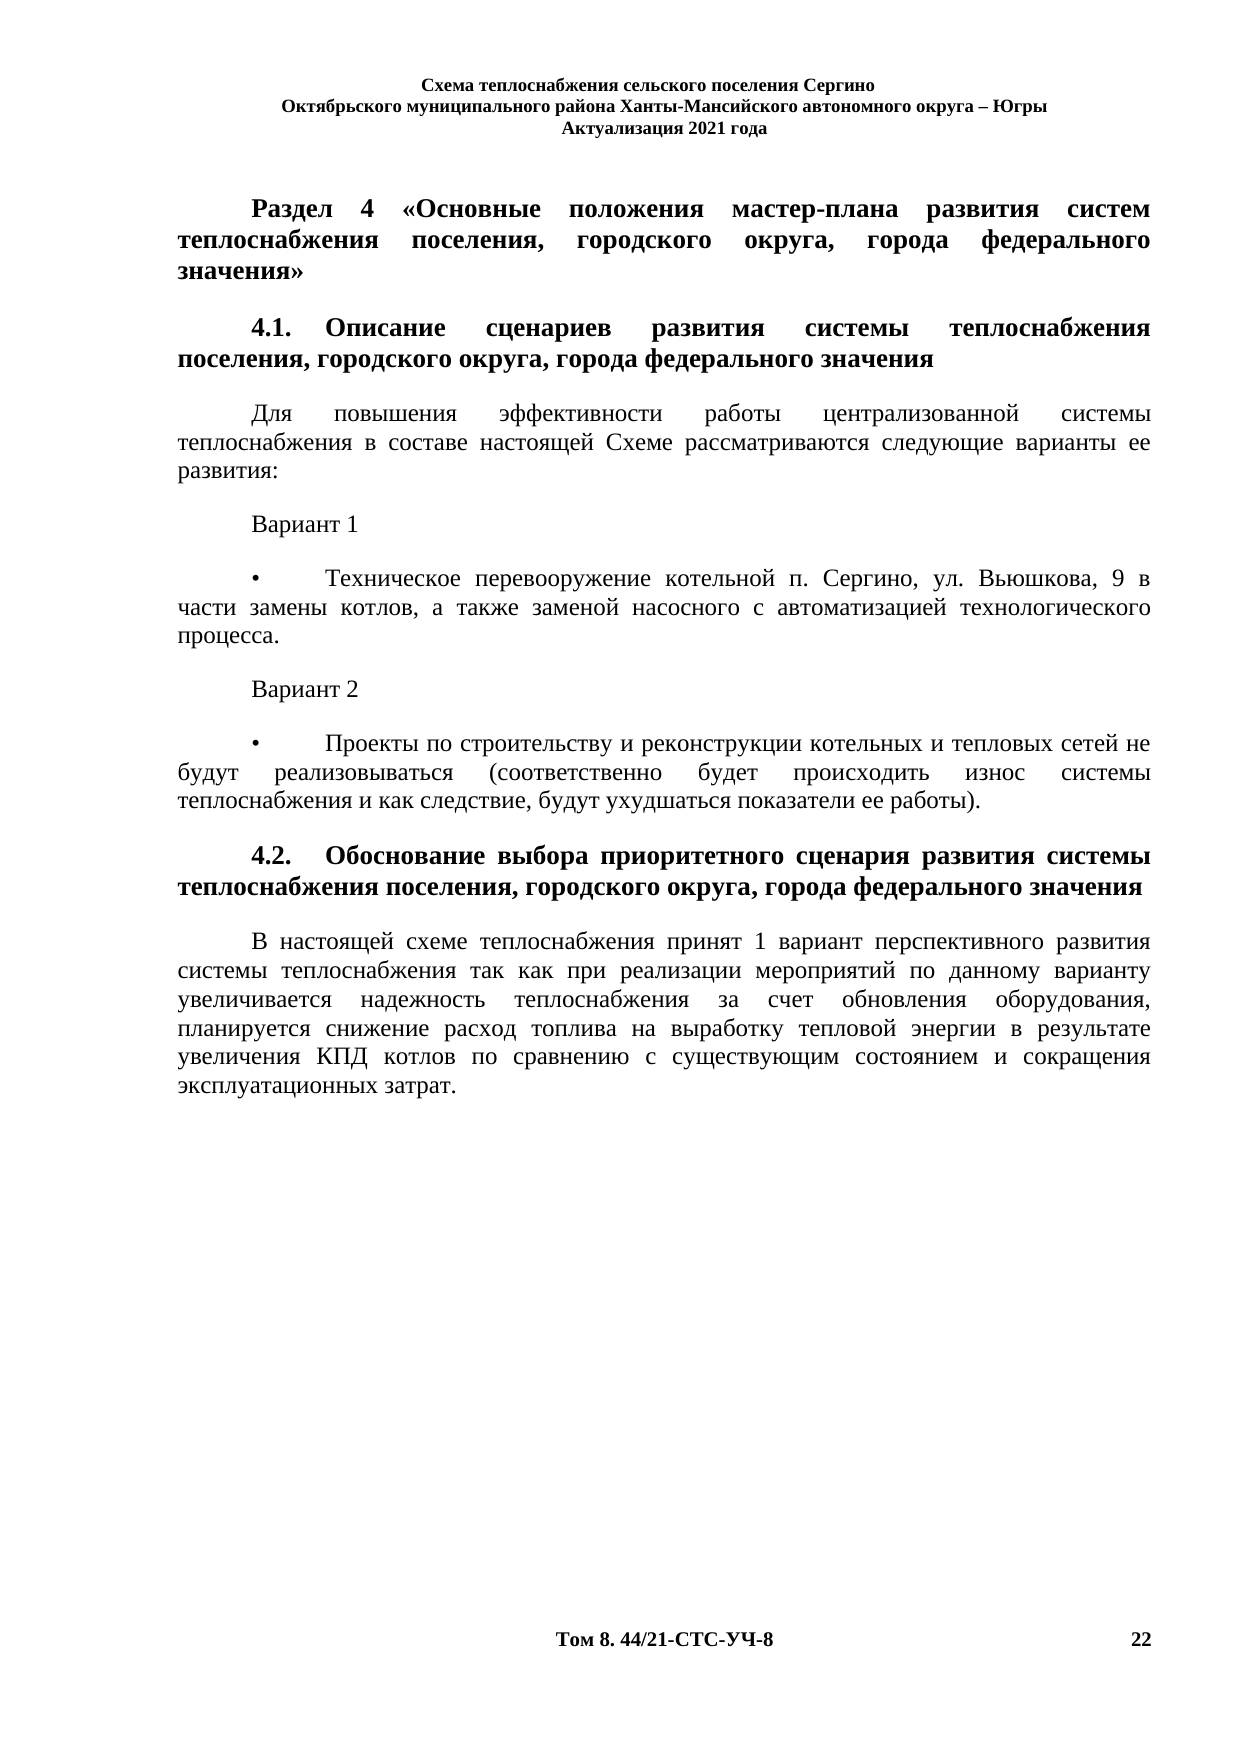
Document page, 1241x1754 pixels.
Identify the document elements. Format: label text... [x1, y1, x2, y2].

text Для повышения эффективности работы централизованной системы теплоснабжения в составе настоящей Схеме рассматриваются следующие варианты ее развития: [177, 398, 1152, 484]
subtitle 4.1. Описание сценариев развития системы теплоснабжения поселения, городского округа, города федерального значения [177, 311, 1152, 373]
text Вариант 2 [177, 674, 1152, 703]
text • Техническое перевооружение котельной п. Сергино, ул. Вьюшкова, 9 в части замены котлов, а также заменой насосного с автоматизацией технологического процесса. [177, 563, 1152, 649]
subtitle 4.2. Обоснование выбора приоритетного сценария развития системы теплоснабжения поселения, городского округа, города федерального значения [177, 839, 1152, 901]
text • Проекты по строительству и реконструкции котельных и тепловых сетей не будут реализовываться (соответственно будет происходить износ системы теплоснабжения и как следствие, будут ухудшаться показатели ее работы). [177, 728, 1152, 814]
subtitle Раздел 4 «Основные положения мастер-плана развития систем теплоснабжения поселения, городского округа, города федерального значения» [177, 192, 1152, 286]
text Вариант 1 [177, 509, 1152, 538]
text В настоящей схеме теплоснабжения принят 1 вариант перспективного развития системы теплоснабжения так как при реализации мероприятий по данному варианту увеличивается надежность теплоснабжения за счет обновления оборудования, планируется снижение расход топлива на выработку тепловой энергии в результате увеличения КПД котлов по сравнению с существующим состоянием и сокращения эксплуатационных затрат. [177, 926, 1152, 1099]
